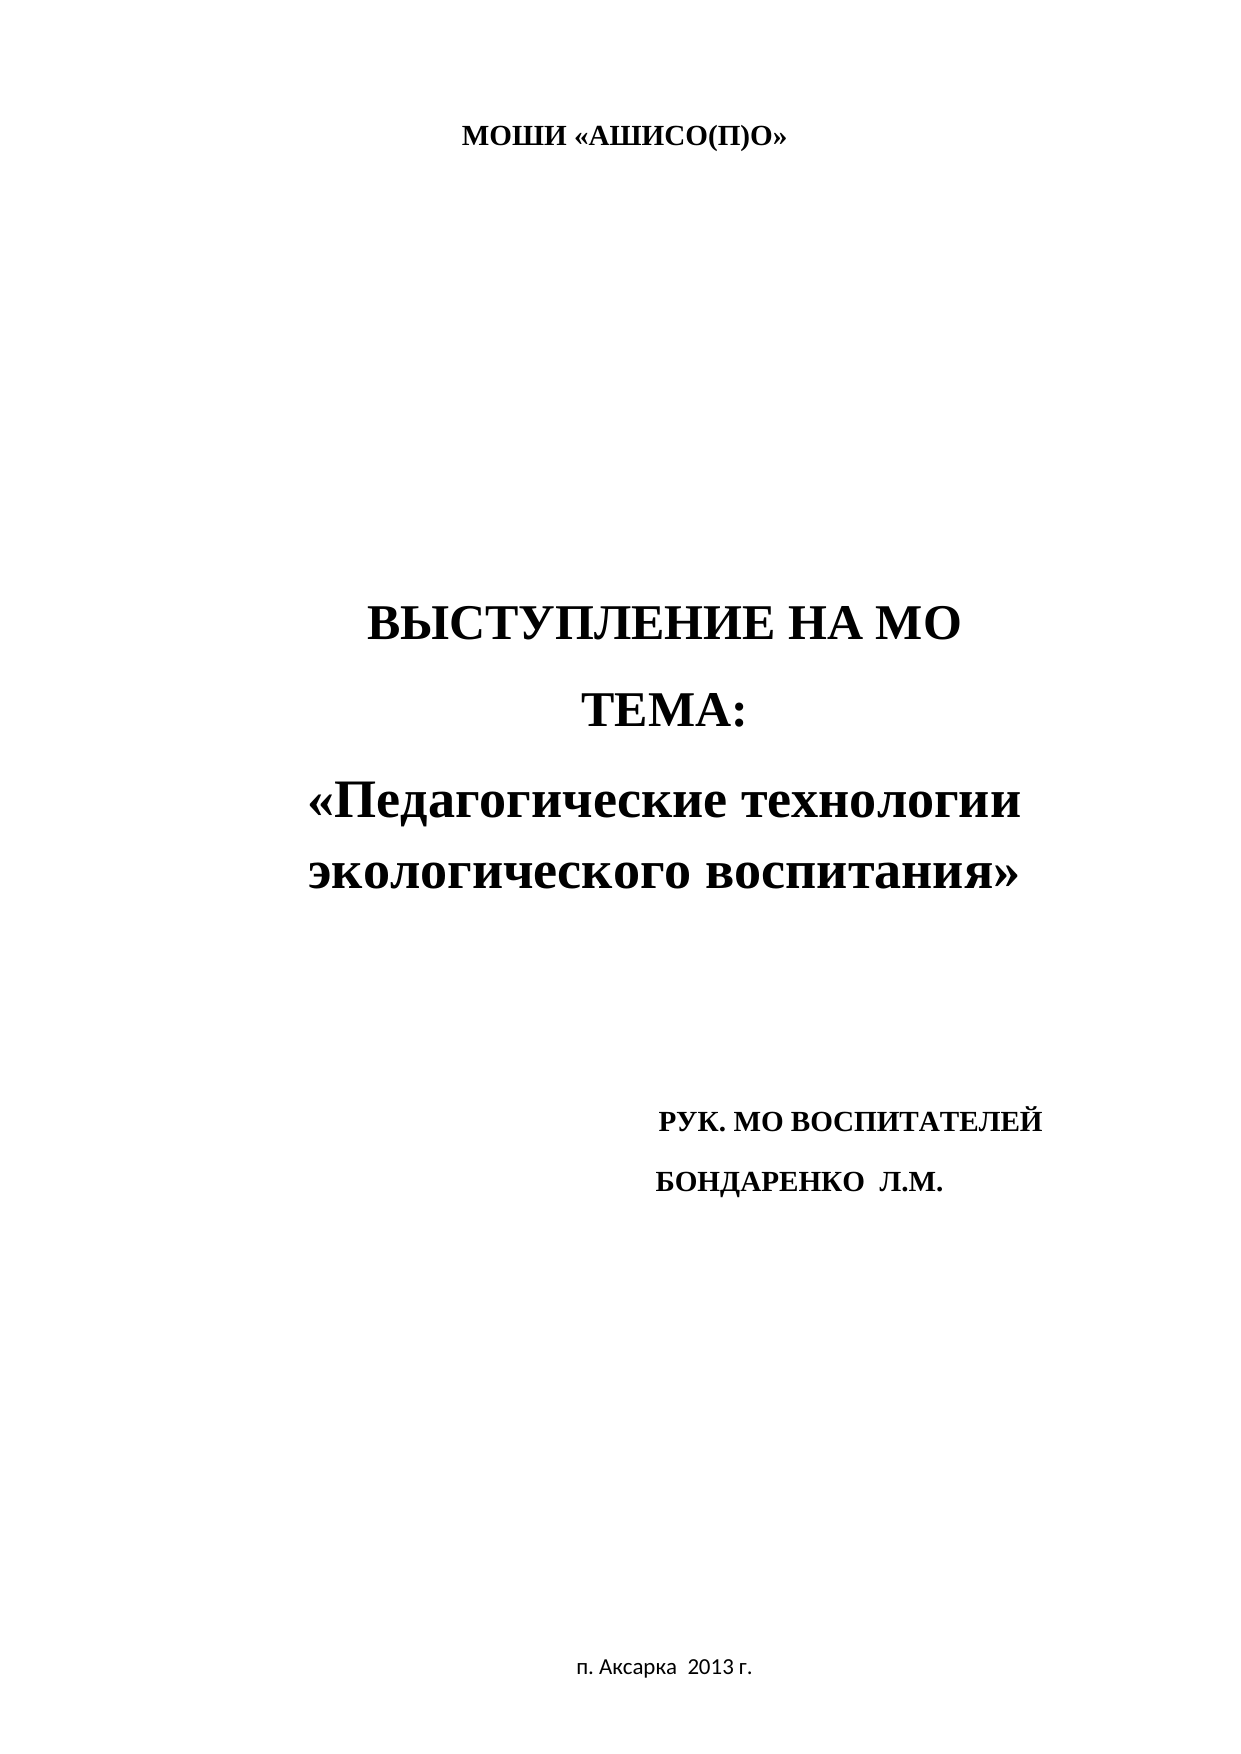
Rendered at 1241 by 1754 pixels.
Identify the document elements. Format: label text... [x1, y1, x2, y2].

text РУК. МО ВОСПИТАТЕЛЕЙ [177, 1104, 1152, 1138]
text БОНДАРЕНКО Л.М. [177, 1164, 1152, 1197]
text МОШИ «АШИСО(П)О» [177, 118, 1152, 152]
text «Педагогические технологии экологического воспитания» [177, 767, 1152, 901]
text ТЕМА: [177, 680, 1152, 737]
text ВЫСТУПЛЕНИЕ НА МО [177, 593, 1152, 651]
